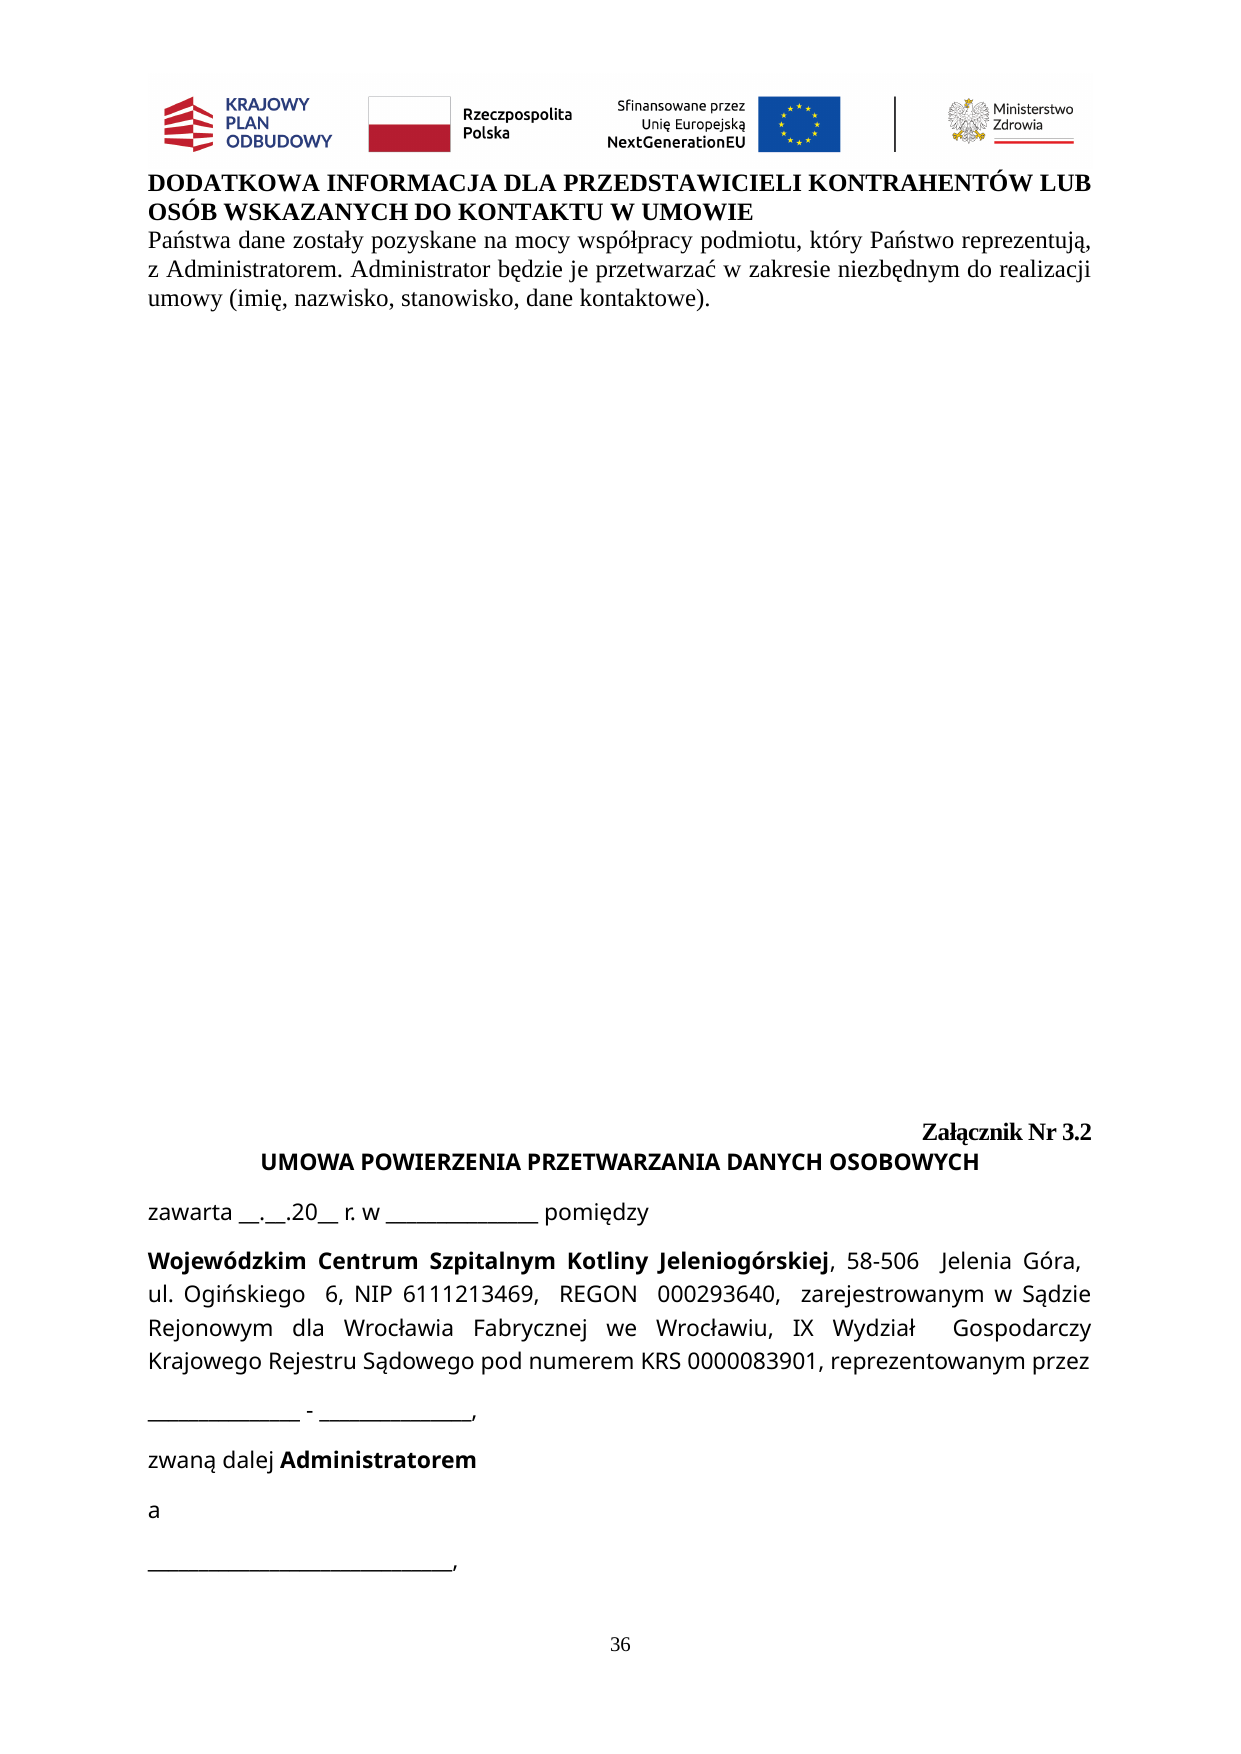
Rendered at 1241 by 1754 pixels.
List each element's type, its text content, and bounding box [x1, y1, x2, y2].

text UMOWA POWIERZENIA PRZETWARZANIA DANYCH OSOBOWYCH [148, 1146, 1092, 1177]
text a [148, 1494, 1092, 1525]
picture [147, 73, 1093, 169]
text _______________ - _______________, [148, 1394, 1092, 1426]
text DODATKOWA INFORMACJA DLA PRZEDSTAWICIELI KONTRAHENTÓW LUB OSÓB WSKAZANYCH DO KONTAKTU W UMOWIE [148, 169, 1092, 226]
text ______________________________, [148, 1544, 1092, 1575]
text Załącznik Nr 3.2 [148, 1117, 1092, 1146]
text zwaną dalej Administratorem [148, 1444, 1092, 1475]
text Wojewódzkim Centrum Szpitalnym Kotliny Jeleniogórskiej, 58-506 Jelenia Góra, ul. Ogińskiego 6, NIP 6111213469, REGON 000293640, zarejestrowanym w Sądzie Rejonowym dla Wrocławia Fabrycznej we Wrocławiu, IX Wydział Gospodarczy Krajowego Rejestru Sądowego pod numerem KRS 0000083901, reprezentowanym przez [148, 1245, 1092, 1376]
text zawarta __.__.20__ r. w _______________ pomiędzy [148, 1195, 1092, 1227]
text Państwa dane zostały pozyskane na mocy współpracy podmiotu, który Państwo reprezentują, z Administratorem. Administrator będzie je przetwarzać w zakresie niezbędnym do realizacji umowy (imię, nazwisko, stanowisko, dane kontaktowe). [148, 226, 1092, 312]
